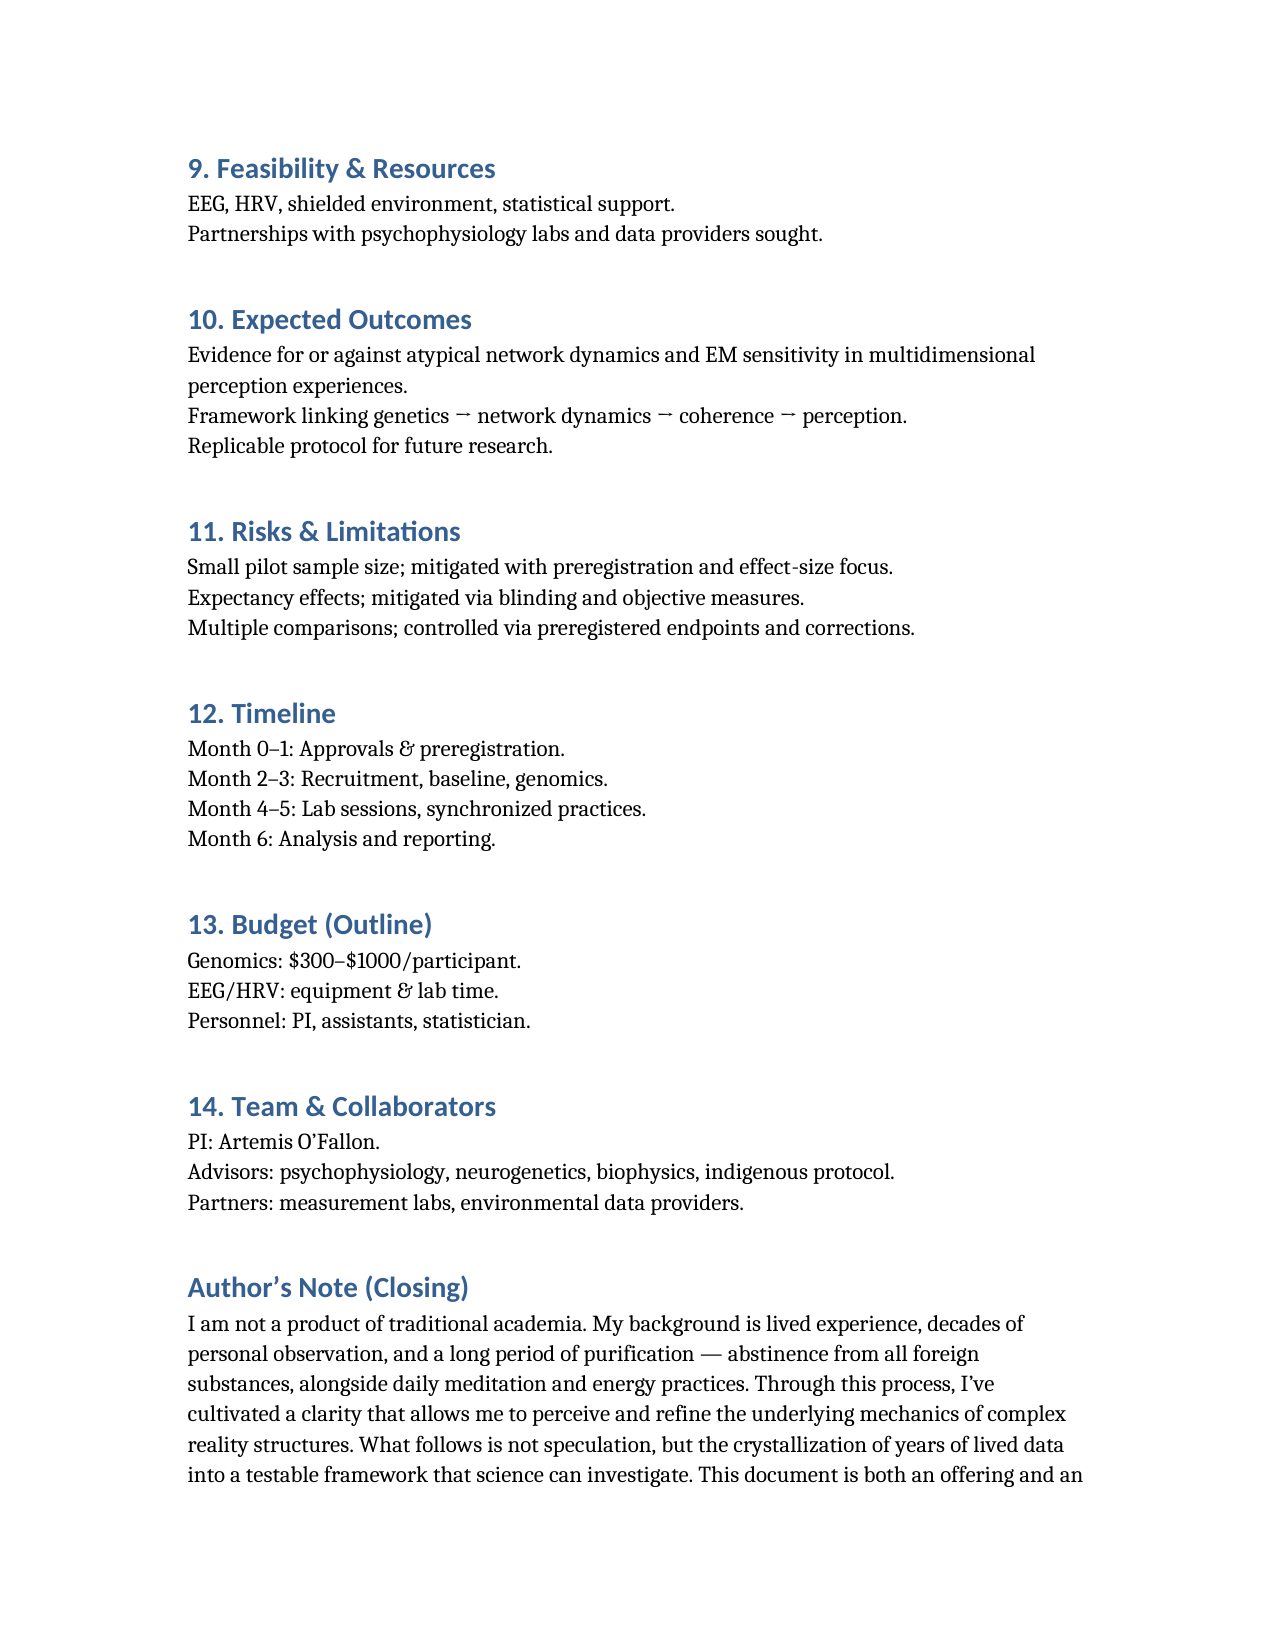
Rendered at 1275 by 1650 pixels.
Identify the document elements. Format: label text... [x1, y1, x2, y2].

subtitle 11. Risks & Limitations [187, 513, 1087, 549]
text Genomics: $300–$1000/participant. EEG/HRV: equipment & lab time. Personnel: PI, assistants, statistician. [187, 947, 1087, 1034]
text Small pilot sample size; mitigated with preregistration and effect‑size focus. Expectancy effects; mitigated via blinding and objective measures. Multiple comparisons; controlled via preregistered endpoints and corrections. [187, 554, 1087, 641]
text Month 0–1: Approvals & preregistration. Month 2–3: Recruitment, baseline, genomics. Month 4–5: Lab sessions, synchronized practices. Month 6: Analysis and reporting. [187, 736, 1087, 853]
subtitle 14. Team & Collaborators [187, 1088, 1087, 1124]
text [187, 1311, 1087, 1488]
text Evidence for or against atypical network dynamics and EM sensitivity in multidimensional perception experiences. Framework linking genetics → network dynamics → coherence → perception. Replicable protocol for future research. [187, 342, 1087, 459]
subtitle 13. Budget (Outline) [187, 906, 1087, 942]
text EEG, HRV, shielded environment, statistical support. Partnerships with psychophysiology labs and data providers sought. [187, 191, 1087, 247]
subtitle 10. Expected Outcomes [187, 301, 1087, 337]
subtitle 12. Timeline [187, 695, 1087, 730]
subtitle Author’s Note (Closing) [187, 1269, 1087, 1305]
text PI: Artemis O’Fallon. Advisors: psychophysiology, neurogenetics, biophysics, indigenous protocol. Partners: measurement labs, environmental data providers. [187, 1129, 1087, 1216]
subtitle 9. Feasibility & Resources [187, 150, 1087, 186]
